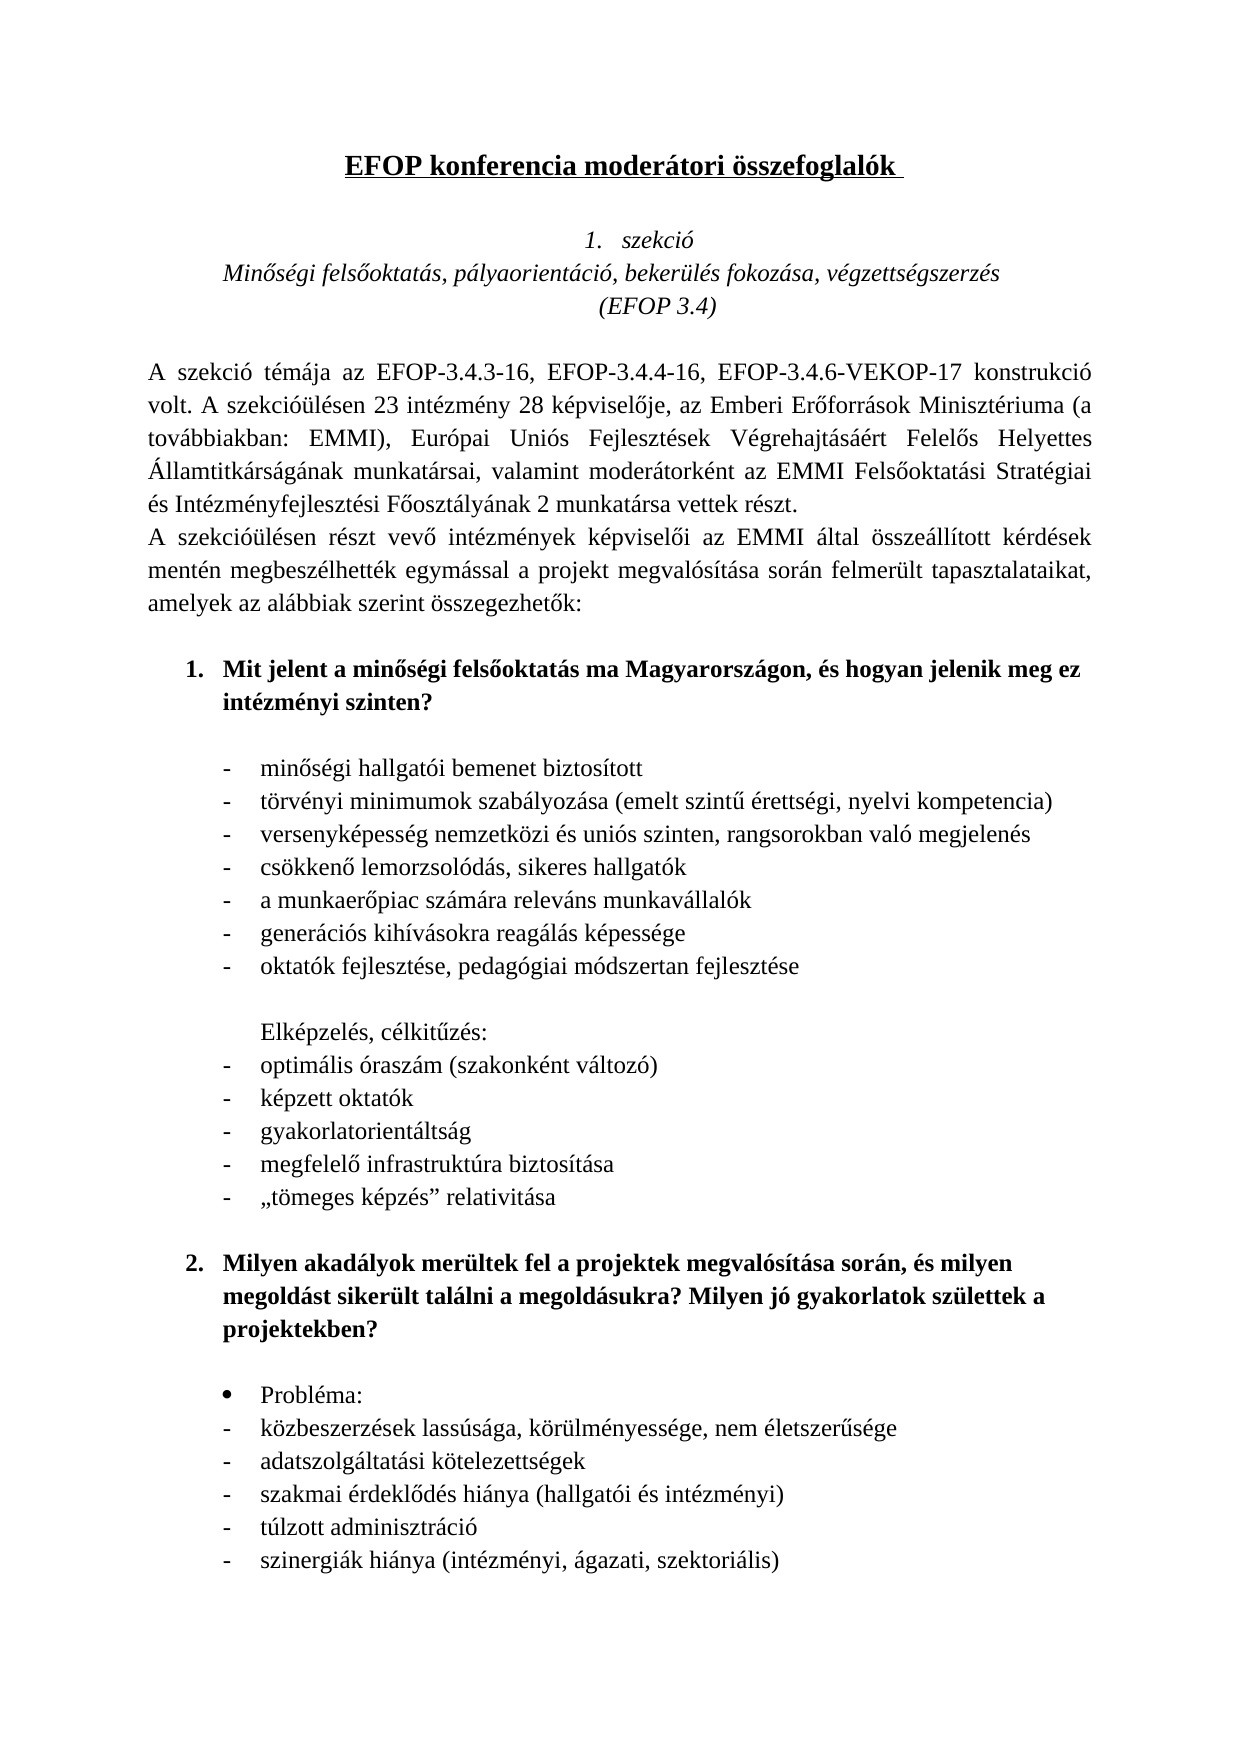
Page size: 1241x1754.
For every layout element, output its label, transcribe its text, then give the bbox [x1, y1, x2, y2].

list szekció [185, 225, 1093, 253]
list generációs kihívásokra reagálás képessége [223, 918, 1093, 947]
list túlzott adminisztráció [223, 1512, 1093, 1541]
text A szekcióülésen részt vevő intézmények képviselői az EMMI által összeállított kérdések mentén megbeszélhették egymással a projekt megvalósítása során felmerült tapasztalataikat, amelyek az alábbiak szerint összegezhetők: [148, 522, 1093, 617]
list „tömeges képzés” relativitása [223, 1182, 1093, 1211]
text A szekció témája az EFOP-3.4.3-16, EFOP-3.4.4-16, EFOP-3.4.6-VEKOP-17 konstrukció volt. A szekcióülésen 23 intézmény 28 képviselője, az Emberi Erőforrások Minisztériuma (a továbbiakban: EMMI), Európai Uniós Fejlesztések Végrehajtásáért Felelős Helyettes Államtitkárságának munkatársai, valamint moderátorként az EMMI Felsőoktatási Stratégiai és Intézményfejlesztési Főosztályának 2 munkatársa vettek részt. [148, 357, 1093, 518]
list Mit jelent a minőségi felsőoktatás ma Magyarországon, és hogyan jelenik meg ez intézményi szinten? [185, 654, 1093, 716]
list versenyképesség nemzetközi és uniós szinten, rangsorokban való megjelenés [223, 819, 1093, 848]
list gyakorlatorientáltság [223, 1116, 1093, 1145]
list oktatók fejlesztése, pedagógiai módszertan fejlesztése [223, 951, 1093, 980]
list szinergiák hiánya (intézményi, ágazati, szektoriális) [223, 1546, 1093, 1574]
list szakmai érdeklődés hiánya (hallgatói és intézményi) [223, 1479, 1093, 1508]
list képzett oktatók [223, 1083, 1093, 1112]
list a munkaerőpiac számára releváns munkavállalók [223, 885, 1093, 914]
list közbeszerzések lassúsága, körülményessége, nem életszerűsége [223, 1413, 1093, 1442]
list minőségi hallgatói bemenet biztosított [223, 753, 1093, 782]
list csökkenő lemorzsolódás, sikeres hallgatók [223, 852, 1093, 881]
list Probléma: [223, 1380, 1093, 1409]
list adatszolgáltatási kötelezettségek [223, 1446, 1093, 1475]
list optimális óraszám (szakonként változó) [223, 1050, 1093, 1079]
list megfelelő infrastruktúra biztosítása [223, 1149, 1093, 1178]
list törvényi minimumok szabályozása (emelt szintű érettségi, nyelvi kompetencia) [223, 786, 1093, 815]
list Minőségi felsőoktatás, pályaorientáció, bekerülés fokozása, végzettségszerzés [223, 258, 1093, 286]
text EFOP konferencia moderátori összefoglalók [148, 148, 1093, 181]
list (EFOP 3.4) [223, 291, 1093, 319]
list Elképzelés, célkitűzés: [260, 1017, 1093, 1046]
list Milyen akadályok merültek fel a projektek megvalósítása során, és milyen megoldást sikerült találni a megoldásukra? Milyen jó gyakorlatok születtek a projektekben? [185, 1248, 1093, 1343]
